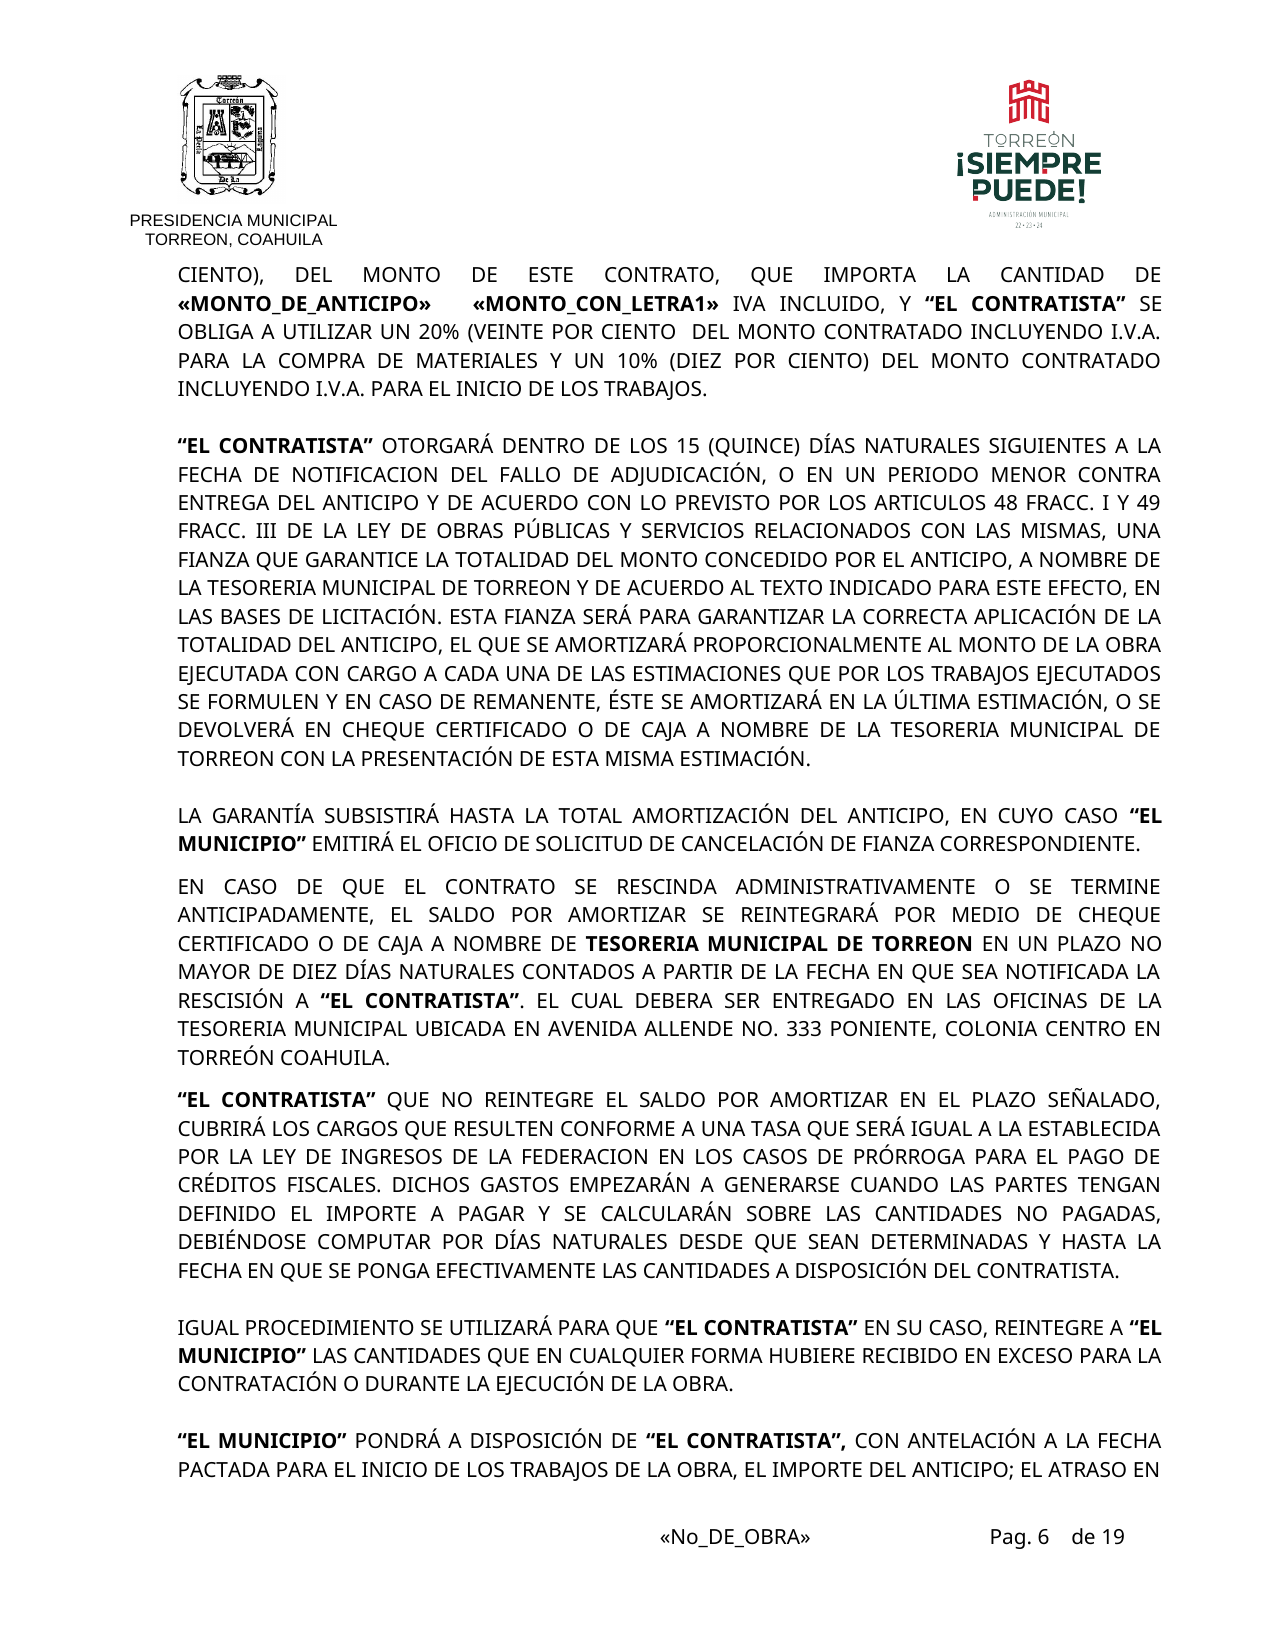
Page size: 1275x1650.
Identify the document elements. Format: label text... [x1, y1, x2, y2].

picture [177, 75, 287, 204]
text “EL CONTRATISTA” QUE NO REINTEGRE EL SALDO POR AMORTIZAR EN EL PLAZO SEÑALADO, CUBRIRÁ LOS CARGOS QUE RESULTEN CONFORME A UNA TASA QUE SERÁ IGUAL A LA ESTABLECIDA POR LA LEY DE INGRESOS DE LA FEDERACION EN LOS CASOS DE PRÓRROGA PARA EL PAGO DE CRÉDITOS FISCALES. DICHOS GASTOS EMPEZARÁN A GENERARSE CUANDO LAS PARTES TENGAN DEFINIDO EL IMPORTE A PAGAR Y SE CALCULARÁN SOBRE LAS CANTIDADES NO PAGADAS, DEBIÉNDOSE COMPUTAR POR DÍAS NATURALES DESDE QUE SEAN DETERMINADAS Y HASTA LA FECHA EN QUE SE PONGA EFECTIVAMENTE LAS CANTIDADES A DISPOSICIÓN DEL CONTRATISTA. [177, 1085, 1162, 1284]
picture [917, 36, 1141, 261]
text LA GARANTÍA SUBSISTIRÁ HASTA LA TOTAL AMORTIZACIÓN DEL ANTICIPO, EN CUYO CASO “EL MUNICIPIO” EMITIRÁ EL OFICIO DE SOLICITUD DE CANCELACIÓN DE FIANZA CORRESPONDIENTE. [177, 801, 1162, 858]
text EN CASO DE QUE EL CONTRATO SE RESCINDA ADMINISTRATIVAMENTE O SE TERMINE ANTICIPADAMENTE, EL SALDO POR AMORTIZAR SE REINTEGRARÁ POR MEDIO DE CHEQUE CERTIFICADO O DE CAJA A NOMBRE DE TESORERIA MUNICIPAL DE TORREON EN UN PLAZO NO MAYOR DE DIEZ DÍAS NATURALES CONTADOS A PARTIR DE LA FECHA EN QUE SEA NOTIFICADA LA RESCISIÓN A “EL CONTRATISTA”. EL CUAL DEBERA SER ENTREGADO EN LAS OFICINAS DE LA TESORERIA MUNICIPAL UBICADA EN AVENIDA ALLENDE NO. 333 PONIENTE, COLONIA CENTRO EN TORREÓN COAHUILA. [177, 872, 1162, 1071]
text IGUAL PROCEDIMIENTO SE UTILIZARÁ PARA QUE “EL CONTRATISTA” EN SU CASO, REINTEGRE A “EL MUNICIPIO” LAS CANTIDADES QUE EN CUALQUIER FORMA HUBIERE RECIBIDO EN EXCESO PARA LA CONTRATACIÓN O DURANTE LA EJECUCIÓN DE LA OBRA. [177, 1313, 1162, 1398]
text “EL CONTRATISTA” OTORGARÁ DENTRO DE LOS 15 (QUINCE) DÍAS NATURALES SIGUIENTES A LA FECHA DE NOTIFICACION DEL FALLO DE ADJUDICACIÓN, O EN UN PERIODO MENOR CONTRA ENTREGA DEL ANTICIPO Y DE ACUERDO CON LO PREVISTO POR LOS ARTICULOS 48 FRACC. I Y 49 FRACC. III DE LA LEY DE OBRAS PÚBLICAS Y SERVICIOS RELACIONADOS CON LAS MISMAS, UNA FIANZA QUE GARANTICE LA TOTALIDAD DEL MONTO CONCEDIDO POR EL ANTICIPO, A NOMBRE DE LA TESORERIA MUNICIPAL DE TORREON Y DE ACUERDO AL TEXTO INDICADO PARA ESTE EFECTO, EN LAS BASES DE LICITACIÓN. ESTA FIANZA SERÁ PARA GARANTIZAR LA CORRECTA APLICACIÓN DE LA TOTALIDAD DEL ANTICIPO, EL QUE SE AMORTIZARÁ PROPORCIONALMENTE AL MONTO DE LA OBRA EJECUTADA CON CARGO A CADA UNA DE LAS ESTIMACIONES QUE POR LOS TRABAJOS EJECUTADOS SE FORMULEN Y EN CASO DE REMANENTE, ÉSTE SE AMORTIZARÁ EN LA ÚLTIMA ESTIMACIÓN, O SE DEVOLVERÁ EN CHEQUE CERTIFICADO O DE CAJA A NOMBRE DE LA TESORERIA MUNICIPAL DE TORREON CON LA PRESENTACIÓN DE ESTA MISMA ESTIMACIÓN. [177, 431, 1162, 772]
